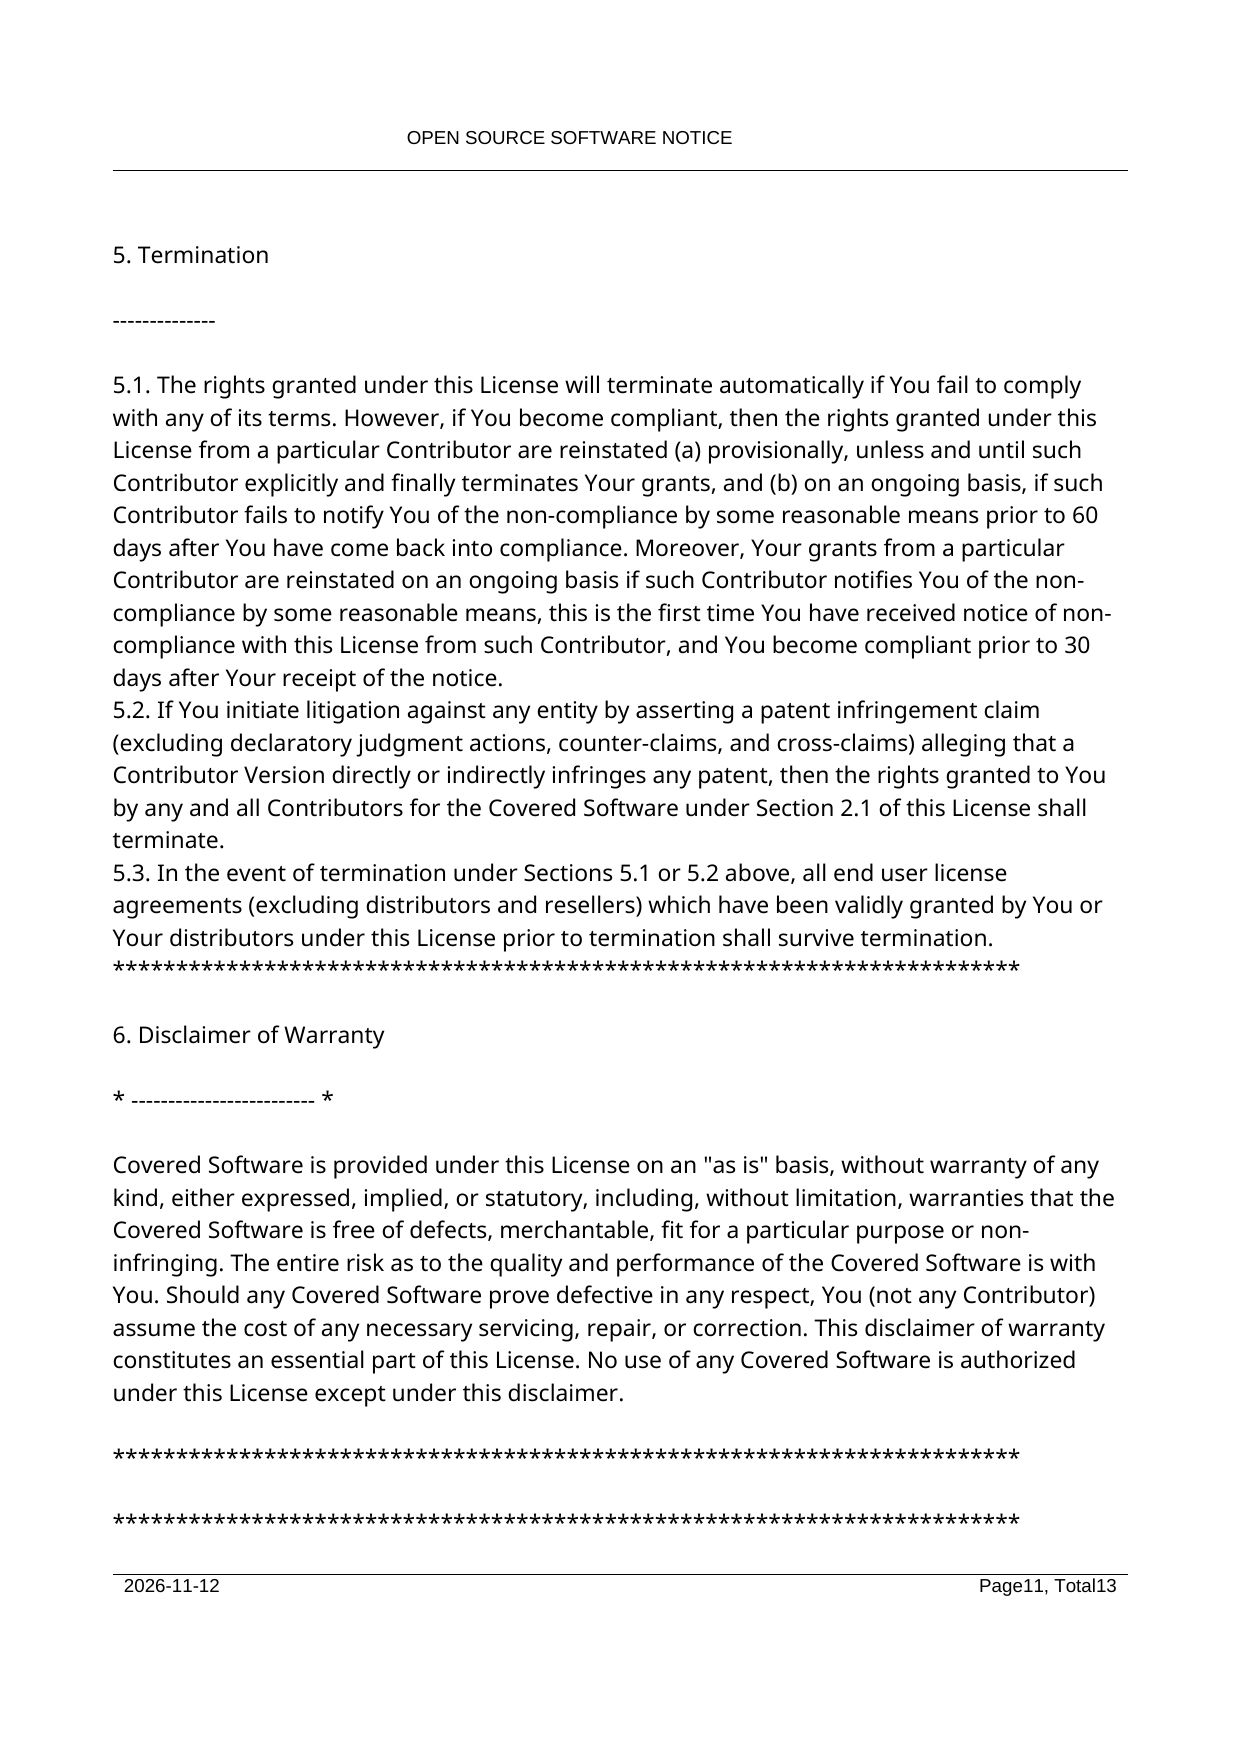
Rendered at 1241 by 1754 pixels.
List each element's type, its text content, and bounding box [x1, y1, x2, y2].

text 5.3. In the event of termination under Sections 5.1 or 5.2 above, all end user license agreements (excluding distributors and resellers) which have been validly granted by You or Your distributors under this License prior to termination shall survive termination. [112, 856, 1128, 954]
text ************************************************************************ [112, 1441, 1128, 1474]
text ************************************************************************ [112, 1506, 1128, 1539]
text -------------- [112, 304, 1128, 336]
text Covered Software is provided under this License on an "as is" basis, without warranty of any kind, either expressed, implied, or statutory, including, without limitation, warranties that the Covered Software is free of defects, merchantable, fit for a particular purpose or non-infringing. The entire risk as to the quality and performance of the Covered Software is with You. Should any Covered Software prove defective in any respect, You (not any Contributor) assume the cost of any necessary servicing, repair, or correction. This disclaimer of warranty constitutes an essential part of this License. No use of any Covered Software is authorized under this License except under this disclaimer. [112, 1149, 1128, 1409]
text 6. Disclaimer of Warranty [112, 1019, 1128, 1051]
text 5. Termination [112, 239, 1128, 271]
text ************************************************************************ [112, 954, 1128, 986]
text 5.2. If You initiate litigation against any entity by asserting a patent infringement claim (excluding declaratory judgment actions, counter-claims, and cross-claims) alleging that a Contributor Version directly or indirectly infringes any patent, then the rights granted to You by any and all Contributors for the Covered Software under Section 2.1 of this License shall terminate. [112, 694, 1128, 856]
text * ------------------------- * [112, 1084, 1128, 1116]
text 5.1. The rights granted under this License will terminate automatically if You fail to comply with any of its terms. However, if You become compliant, then the rights granted under this License from a particular Contributor are reinstated (a) provisionally, unless and until such Contributor explicitly and finally terminates Your grants, and (b) on an ongoing basis, if such Contributor fails to notify You of the non-compliance by some reasonable means prior to 60 days after You have come back into compliance. Moreover, Your grants from a particular Contributor are reinstated on an ongoing basis if such Contributor notifies You of the non-compliance by some reasonable means, this is the first time You have received notice of non-compliance with this License from such Contributor, and You become compliant prior to 30 days after Your receipt of the notice. [112, 369, 1128, 694]
